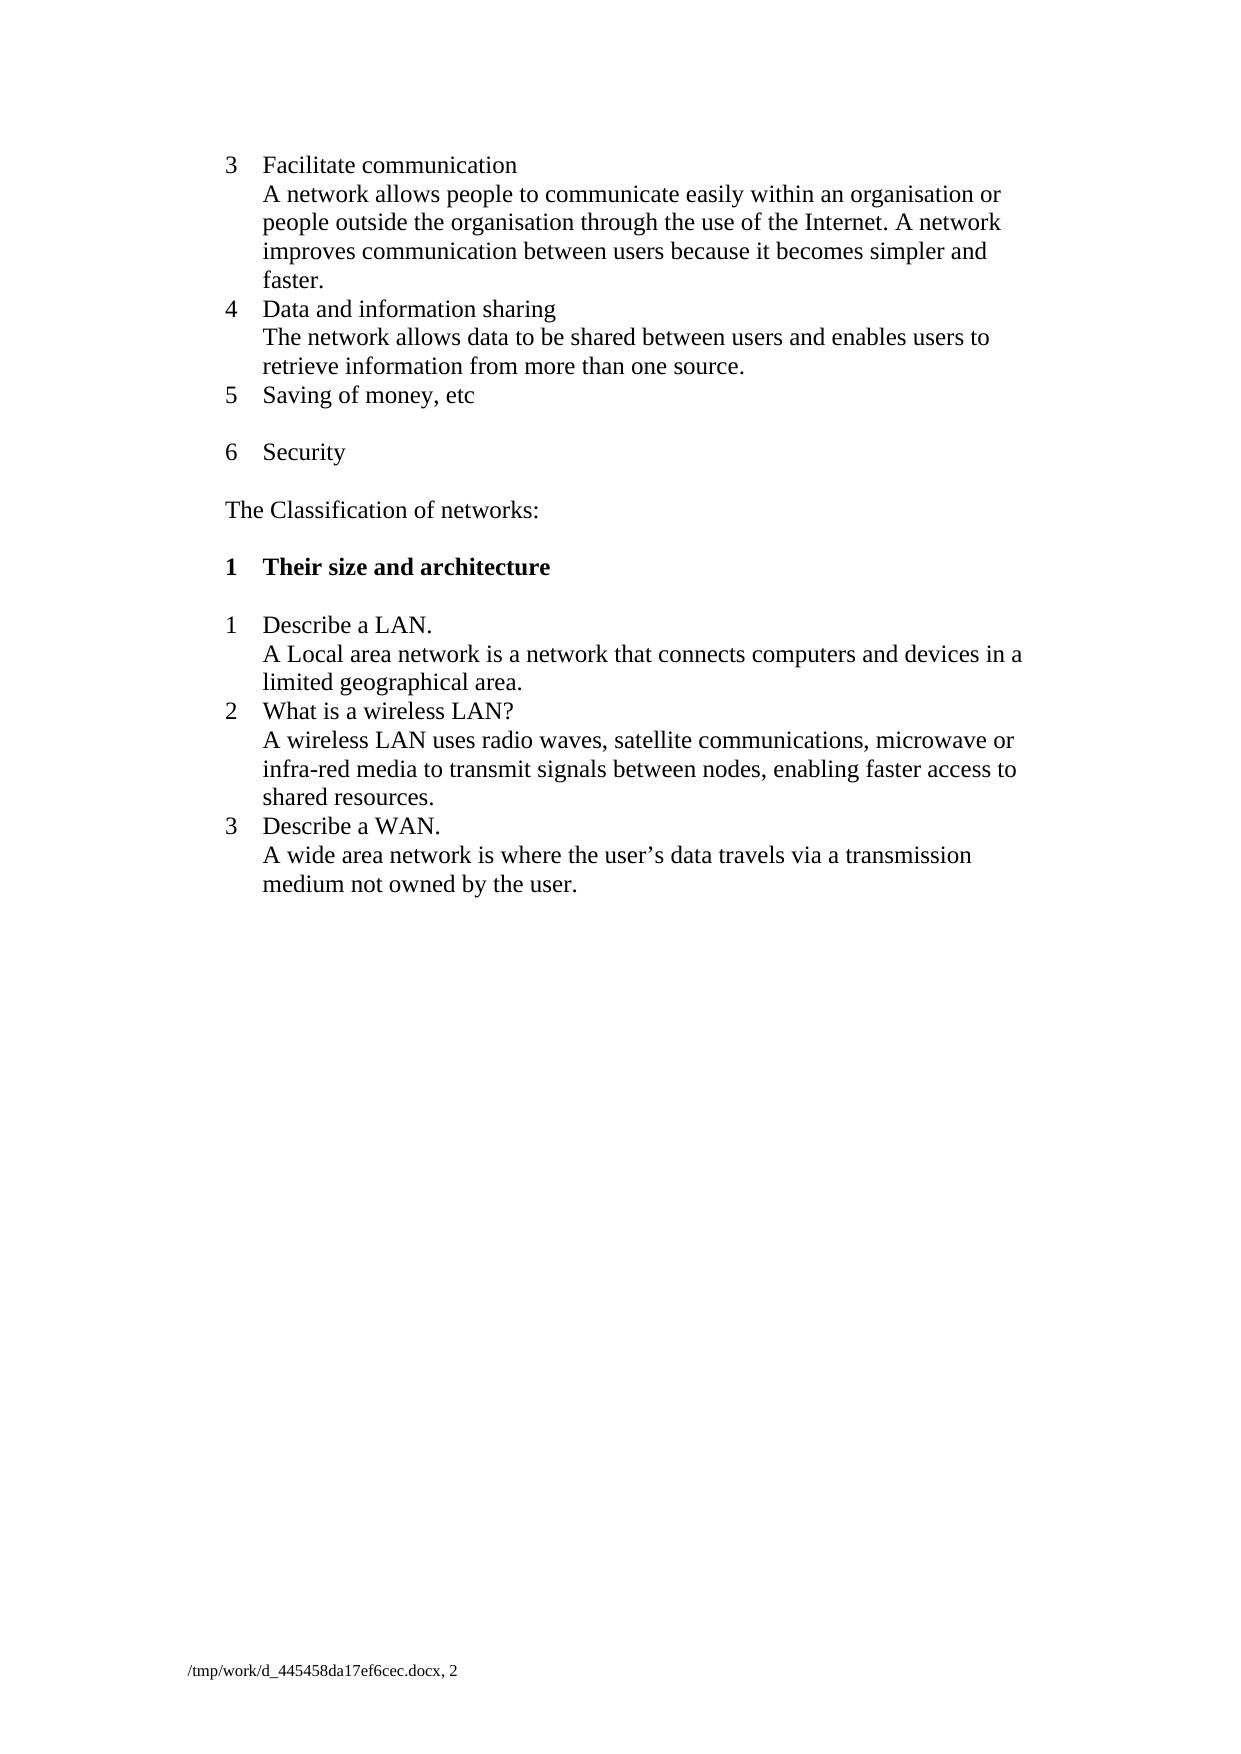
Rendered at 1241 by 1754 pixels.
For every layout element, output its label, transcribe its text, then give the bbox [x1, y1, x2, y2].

list Data and information sharing [225, 294, 1053, 322]
list Facilitate communication [225, 150, 1053, 179]
list Describe a LAN. [225, 610, 1053, 639]
list What is a wireless LAN? [225, 696, 1053, 725]
text A Local area network is a network that connects computers and devices in a limited geographical area. [262, 639, 1053, 696]
list Security [225, 437, 1053, 466]
text The network allows data to be shared between users and enables users to retrieve information from more than one source. [262, 322, 1053, 380]
text A wireless LAN uses radio waves, satellite communications, microwave or infra-red media to transmit signals between nodes, enabling faster access to shared resources. [262, 725, 1053, 811]
list Saving of money, etc [225, 380, 1053, 409]
list Describe a WAN. [225, 811, 1053, 840]
text The Classification of networks: [225, 495, 1053, 524]
list Their size and architecture [225, 552, 1053, 581]
text A network allows people to communicate easily within an organisation or people outside the organisation through the use of the Internet. A network improves communication between users because it becomes simpler and faster. [262, 179, 1053, 294]
text A wide area network is where the user’s data travels via a transmission medium not owned by the user. [262, 840, 1053, 897]
